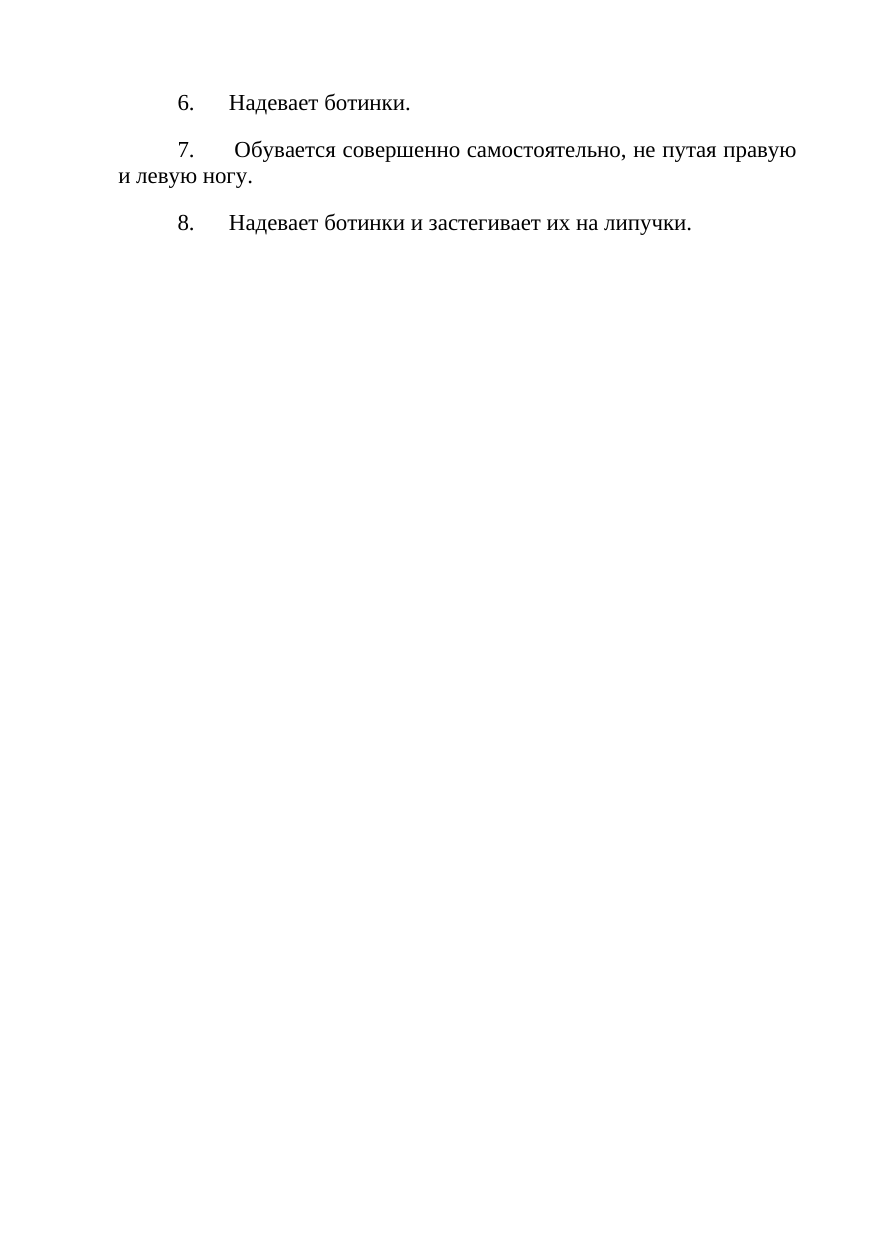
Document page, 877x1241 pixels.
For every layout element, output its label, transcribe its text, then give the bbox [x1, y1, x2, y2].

text 6. Надевает ботинки. [118, 89, 797, 115]
text 8. Надевает ботинки и застегивает их на липучки. [118, 209, 797, 236]
text 7. Обувается совершенно самостоятельно, не путая правую и левую ногу. [118, 136, 797, 188]
